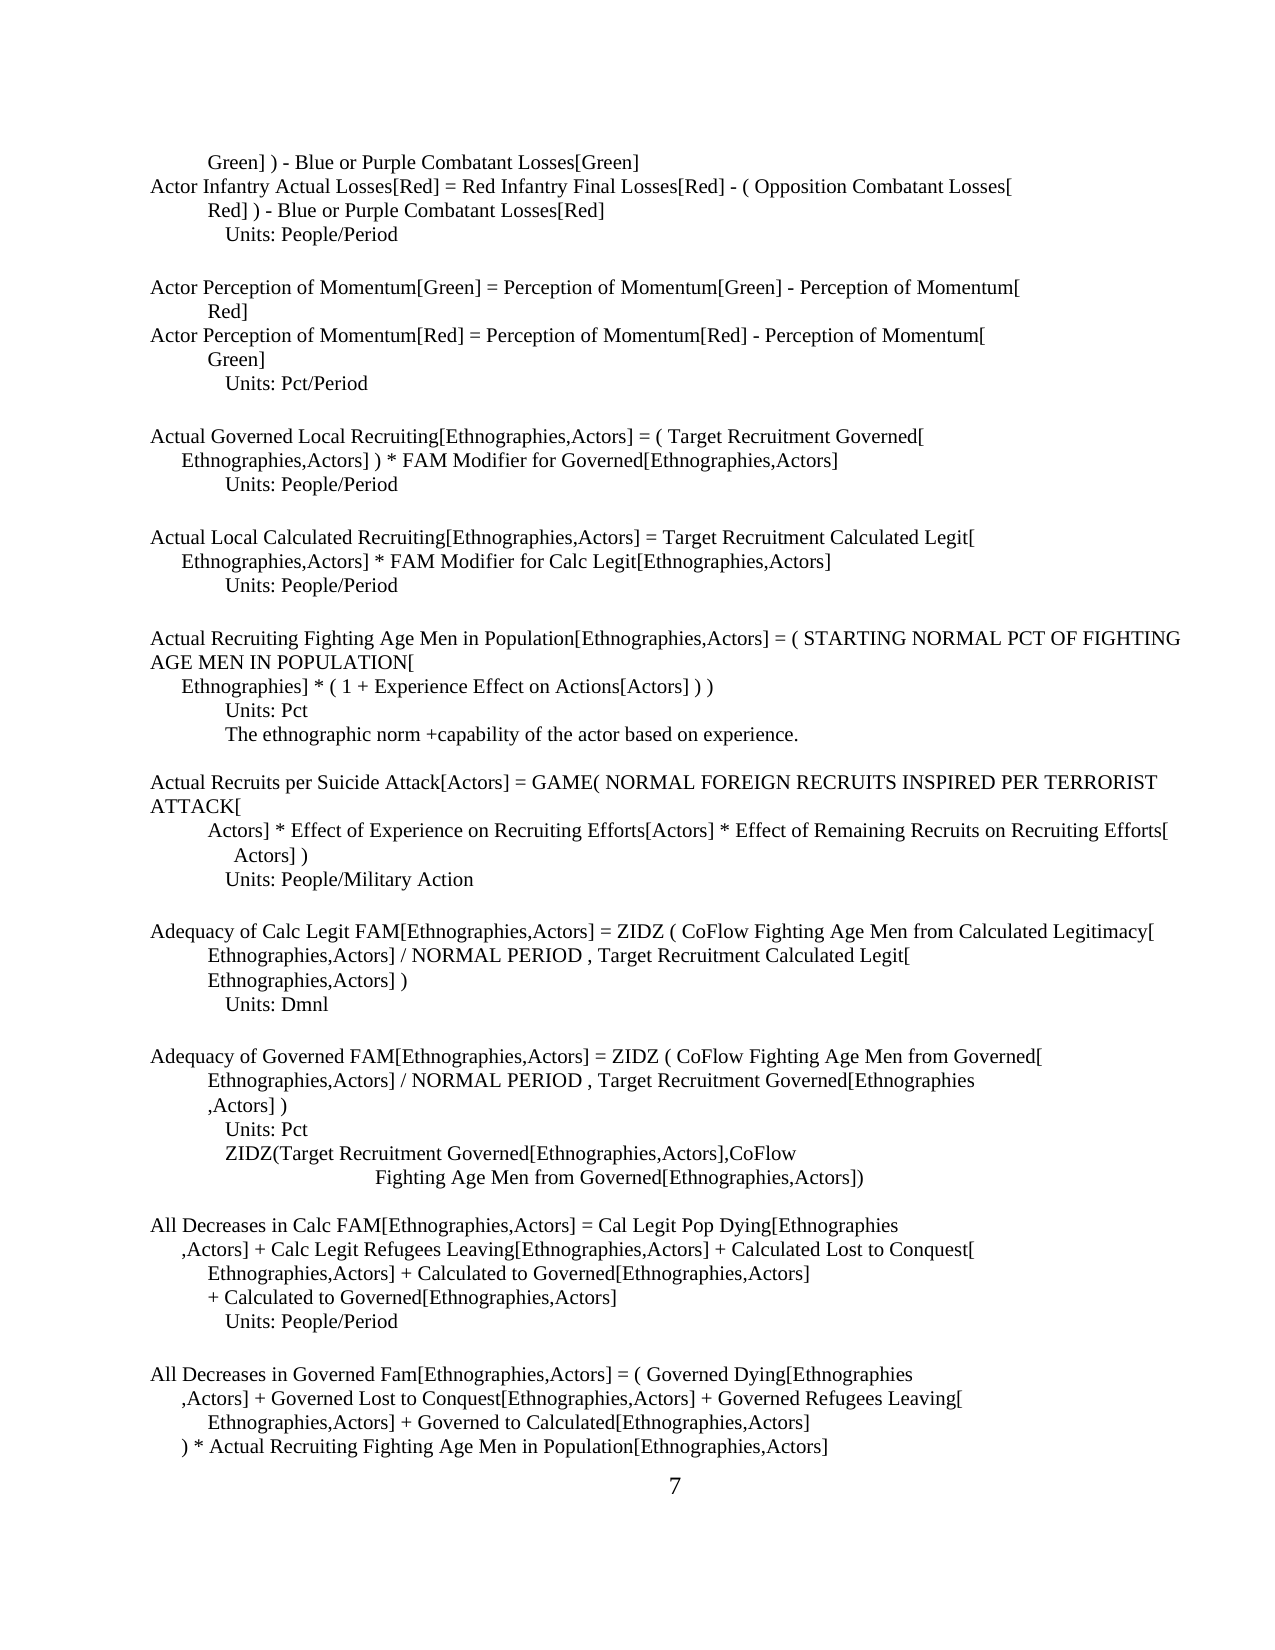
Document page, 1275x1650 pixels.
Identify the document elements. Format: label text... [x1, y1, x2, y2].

text Ethnographies,Actors] / NORMAL PERIOD , Target Recruitment Calculated Legit[ [150, 943, 1200, 967]
text Units: Pct [150, 1117, 1200, 1141]
text ,Actors] + Calc Legit Refugees Leaving[Ethnographies,Actors] + Calculated Lost to Conquest[ [150, 1237, 1200, 1261]
text Units: People/Period [150, 472, 1200, 496]
text All Decreases in Governed Fam[Ethnographies,Actors] = ( Governed Dying[Ethnographies [150, 1362, 1200, 1386]
text Units: People/Military Action [150, 867, 1200, 891]
text Ethnographies,Actors] / NORMAL PERIOD , Target Recruitment Governed[Ethnographies [150, 1068, 1200, 1092]
text Red] [150, 299, 1200, 323]
text Adequacy of Governed FAM[Ethnographies,Actors] = ZIDZ ( CoFlow Fighting Age Men from Governed[ [150, 1044, 1200, 1068]
text Ethnographies] * ( 1 + Experience Effect on Actions[Actors] ) ) [150, 674, 1200, 698]
text Units: Dmnl [150, 992, 1200, 1016]
text Green] [150, 347, 1200, 371]
text Ethnographies,Actors] ) [150, 967, 1200, 992]
text Actual Governed Local Recruiting[Ethnographies,Actors] = ( Target Recruitment Governed[ [150, 424, 1200, 448]
text Ethnographies,Actors] * FAM Modifier for Calc Legit[Ethnographies,Actors] [150, 549, 1200, 573]
text Actor Infantry Actual Losses[Red] = Red Infantry Final Losses[Red] - ( Opposition Combatant Losses[ [150, 174, 1200, 198]
text The ethnographic norm +capability of the actor based on experience. [150, 722, 1200, 746]
text Units: Pct/Period [150, 371, 1200, 395]
text + Calculated to Governed[Ethnographies,Actors] [150, 1285, 1200, 1309]
text Actual Recruiting Fighting Age Men in Population[Ethnographies,Actors] = ( STARTING NORMAL PCT OF FIGHTING AGE MEN IN POPULATION[ [150, 626, 1200, 674]
text ,Actors] + Governed Lost to Conquest[Ethnographies,Actors] + Governed Refugees Leaving[ [150, 1386, 1200, 1410]
text Actual Local Calculated Recruiting[Ethnographies,Actors] = Target Recruitment Calculated Legit[ [150, 525, 1200, 549]
text Units: People/Period [150, 573, 1200, 597]
text ) * Actual Recruiting Fighting Age Men in Population[Ethnographies,Actors] [150, 1434, 1200, 1458]
text All Decreases in Calc FAM[Ethnographies,Actors] = Cal Legit Pop Dying[Ethnographies [150, 1213, 1200, 1237]
text Units: People/Period [150, 222, 1200, 246]
text ,Actors] ) [150, 1092, 1200, 1117]
text Ethnographies,Actors] + Calculated to Governed[Ethnographies,Actors] [150, 1261, 1200, 1285]
text Actor Perception of Momentum[Red] = Perception of Momentum[Red] - Perception of Momentum[ [150, 323, 1200, 347]
text Ethnographies,Actors] + Governed to Calculated[Ethnographies,Actors] [150, 1410, 1200, 1434]
text Actors] ) [150, 842, 1200, 867]
text Actor Perception of Momentum[Green] = Perception of Momentum[Green] - Perception of Momentum[ [150, 275, 1200, 299]
text Fighting Age Men from Governed[Ethnographies,Actors]) [150, 1165, 1200, 1189]
text ZIDZ(Target Recruitment Governed[Ethnographies,Actors],CoFlow [150, 1141, 1200, 1165]
text Green] ) - Blue or Purple Combatant Losses[Green] [150, 150, 1200, 174]
text Actual Recruits per Suicide Attack[Actors] = GAME( NORMAL FOREIGN RECRUITS INSPIRED PER TERRORIST ATTACK[ [150, 770, 1200, 818]
text Actors] * Effect of Experience on Recruiting Efforts[Actors] * Effect of Remaining Recruits on Recruiting Efforts[ [150, 818, 1200, 842]
text Units: People/Period [150, 1309, 1200, 1333]
text Red] ) - Blue or Purple Combatant Losses[Red] [150, 198, 1200, 222]
text Ethnographies,Actors] ) * FAM Modifier for Governed[Ethnographies,Actors] [150, 448, 1200, 472]
text Units: Pct [150, 698, 1200, 722]
text Adequacy of Calc Legit FAM[Ethnographies,Actors] = ZIDZ ( CoFlow Fighting Age Men from Calculated Legitimacy[ [150, 919, 1200, 943]
